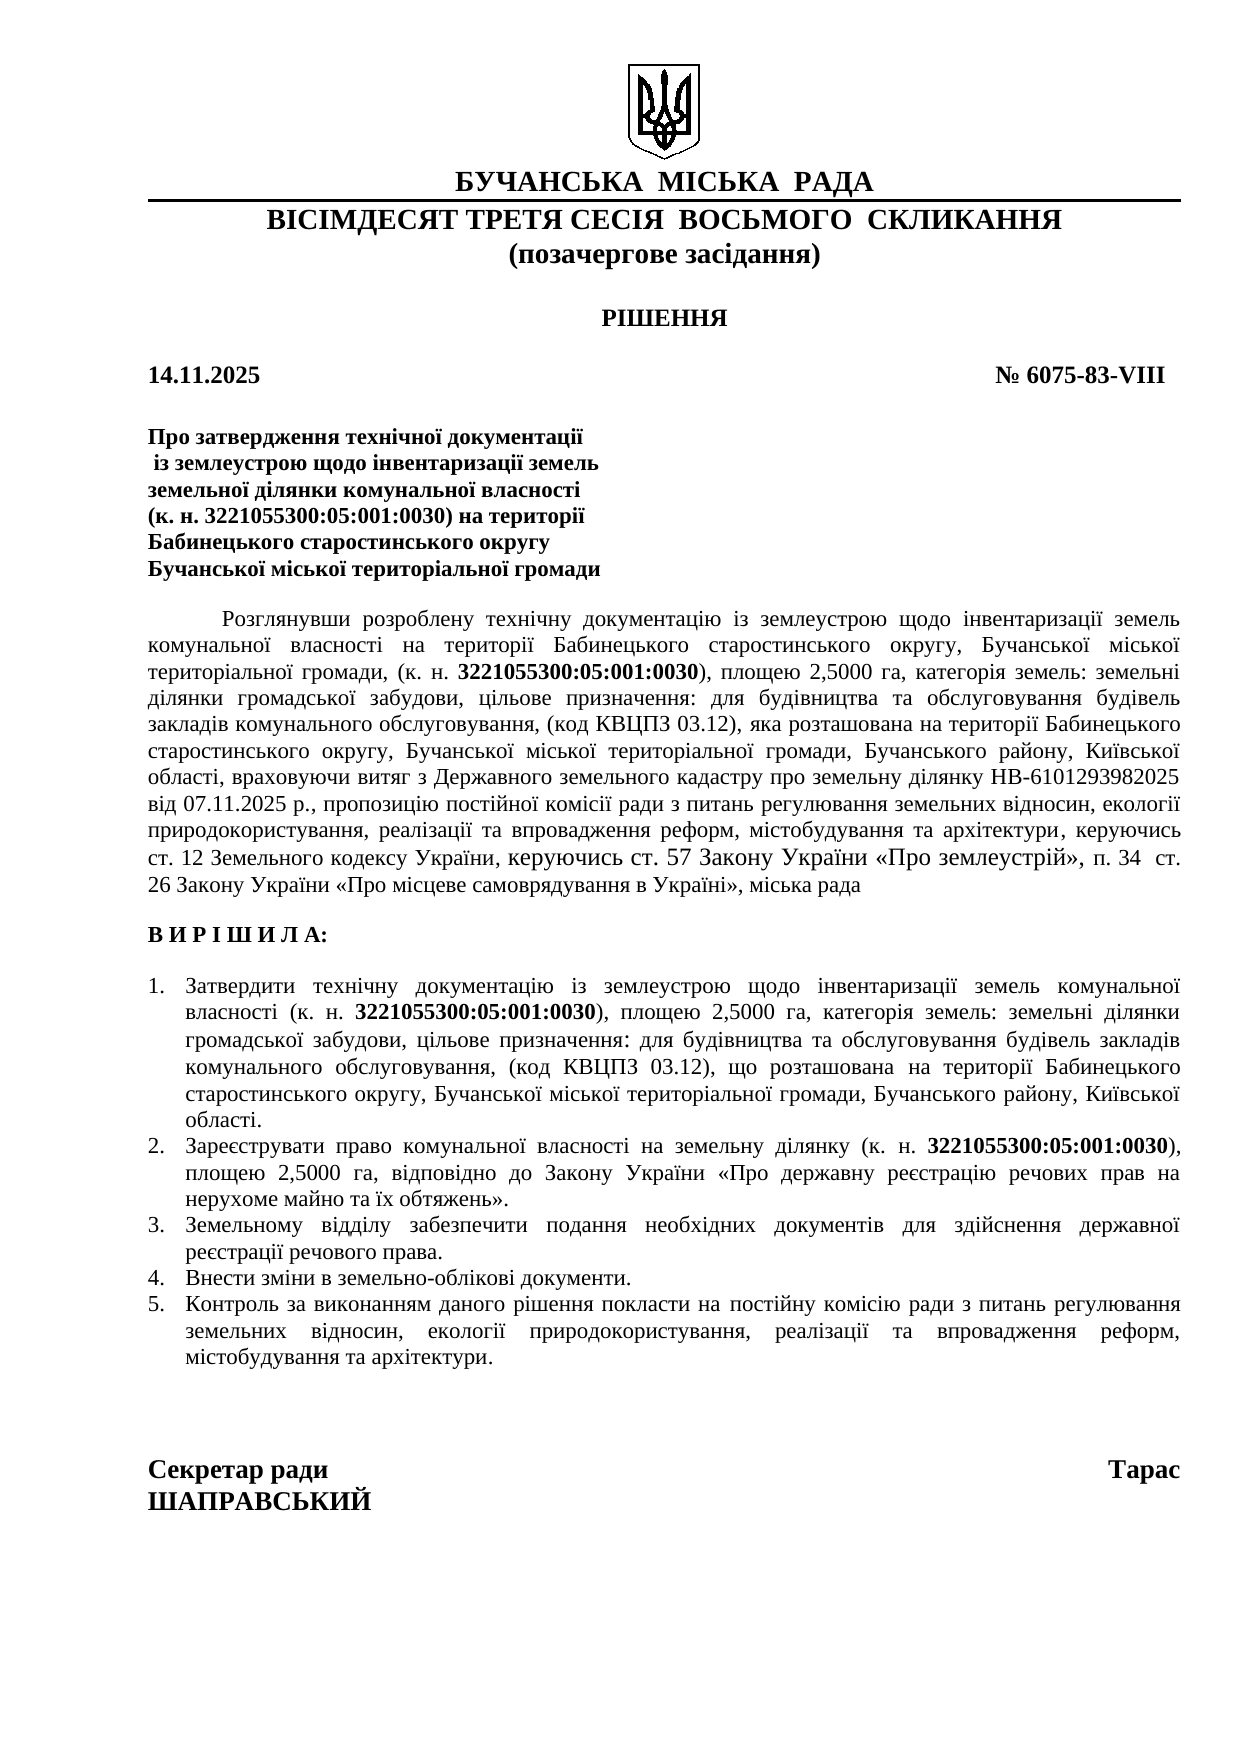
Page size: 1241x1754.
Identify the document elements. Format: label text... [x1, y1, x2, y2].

text земельної ділянки комунальної власності [148, 476, 1181, 502]
text Бабинецького старостинського округу [148, 528, 1181, 555]
text ВІСІМДЕСЯТ ТРЕТЯ СЕСІЯ ВОСЬМОГО СКЛИКАННЯ [148, 202, 1181, 236]
text із землеустрою щодо інвентаризації земель [148, 449, 1181, 476]
text (к. н. 3221055300:05:001:0030) на території [148, 502, 1181, 528]
text Бучанської міської територіальної громади [148, 555, 1181, 581]
text РІШЕННЯ [148, 303, 1181, 332]
text 14.11.2025 № 6075-83-VIII [148, 361, 1181, 389]
text (позачергове засідання) [148, 236, 1181, 269]
list Контроль за виконанням даного рішення покласти на постійну комісію ради з питань регулювання земельних відносин, екології природокористування, реалізації та впровадження реформ, містобудування та архітектури. [148, 1291, 1181, 1369]
text Про затвердження технічної документації [148, 423, 1181, 449]
list Затвердити технічну документацію із землеустрою щодо інвентаризації земель комунальної власності (к. н. 3221055300:05:001:0030), площею 2,5000 га, категорія земель: земельні ділянки громадської забудови, цільове призначення: для будівництва та обслуговування будівель закладів комунального обслуговування, (код КВЦПЗ 03.12), що розташована на території Бабинецького старостинського округу, Бучанської міської територіальної громади, Бучанського району, Київської області. [148, 972, 1181, 1132]
list Внести зміни в земельно-облікові документи. [148, 1264, 1181, 1291]
text БУЧАНСЬКА МІСЬКА РАДА [148, 164, 1181, 199]
list Земельному відділу забезпечити подання необхідних документів для здійснення державної реєстрації речового права. [148, 1211, 1181, 1264]
text Секретар ради Тарас ШАПРАВСЬКИЙ [148, 1453, 1181, 1516]
list Зареєструвати право комунальної власності на земельну ділянку (к. н. 3221055300:05:001:0030), площею 2,5000 га, відповідно до Закону України «Про державну реєстрацію речових прав на нерухоме майно та їх обтяжень». [148, 1132, 1181, 1211]
text В И Р І Ш И Л А: [148, 921, 1181, 948]
text Розглянувши розроблену технічну документацію із землеустрою щодо інвентаризації земель комунальної власності на території Бабинецького старостинського округу, Бучанської міської територіальної громади, (к. н. 3221055300:05:001:0030), площею 2,5000 га, категорія земель: земельні ділянки громадської забудови, цільове призначення: для будівництва та обслуговування будівель закладів комунального обслуговування, (код КВЦПЗ 03.12), яка розташована на території Бабинецького старостинського округу, Бучанської міської територіальної громади, Бучанського району, Київської області, враховуючи витяг з Державного земельного кадастру про земельну ділянку НВ-6101293982025 від 07.11.2025 р., пропозицію постійної комісії ради з питань регулювання земельних відносин, екології природокористування, реалізації та впровадження реформ, містобудування та архітектури, керуючись ст. 12 Земельного кодексу України, керуючись ст. 57 Закону України «Про землеустрій», п. 34 ст. 26 Закону України «Про місцеве самоврядування в Україні», міська рада [148, 605, 1181, 897]
